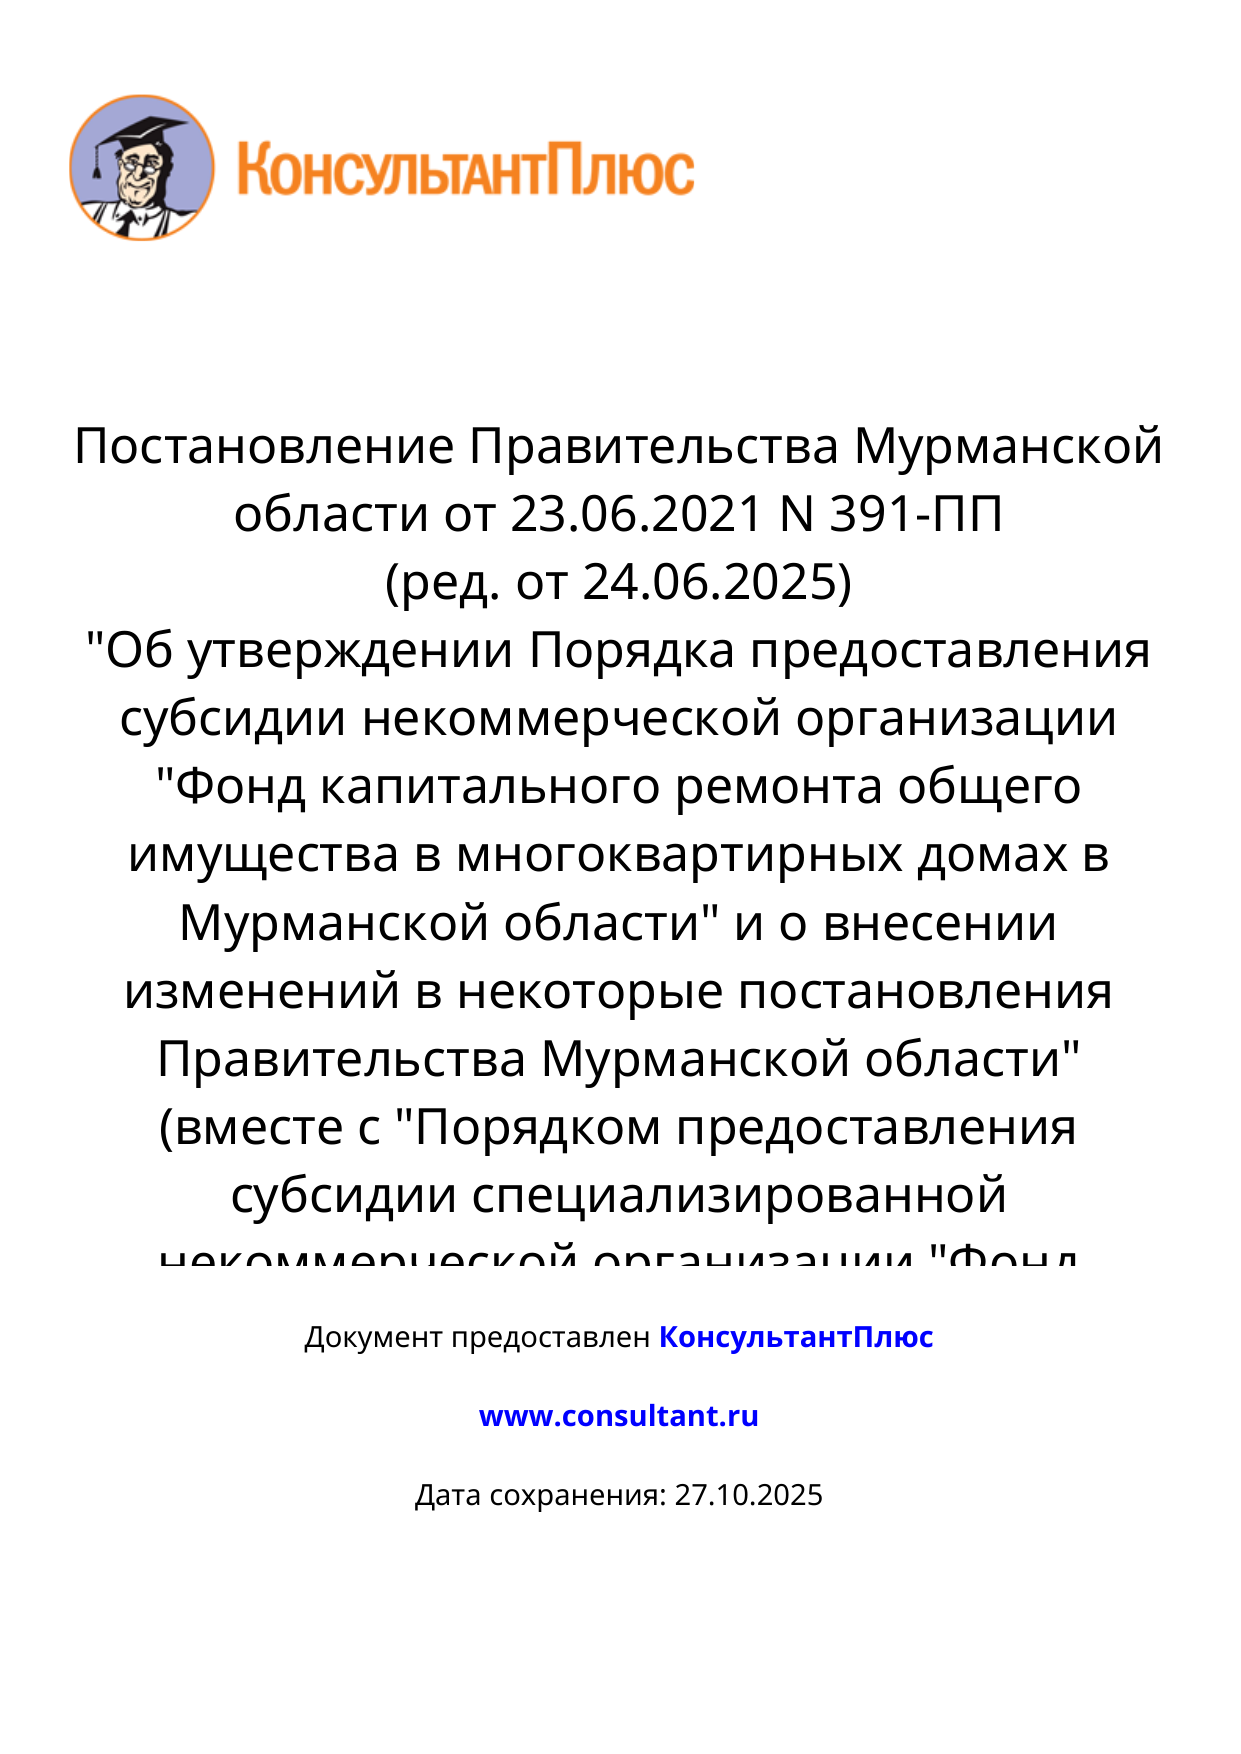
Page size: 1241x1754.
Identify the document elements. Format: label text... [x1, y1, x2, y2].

table_header [61, 88, 1177, 403]
table_cell Постановление Правительства Мурманской области от 23.06.2021 N 391-ПП (ред. от 24.06.2025) "Об утверждении Порядка предоставления субсидии некоммерческой организации "Фонд капитального ремонта общего имущества в многоквартирных домах в Мурманской области" и о внесении изменений в некоторые постановления Правительства Мурманской области" (вместе с "Порядком предоставления субсидии специализированной некоммерческой организации "Фонд капитального ремонта общего имущества в многоквартирных домах в Мурманской области") [61, 403, 1177, 1272]
picture [69, 93, 695, 243]
table_cell Документ предоставлен КонсультантПлюс www.consultant.ru Дата сохранения: 27.10.2025 [61, 1272, 1177, 1587]
